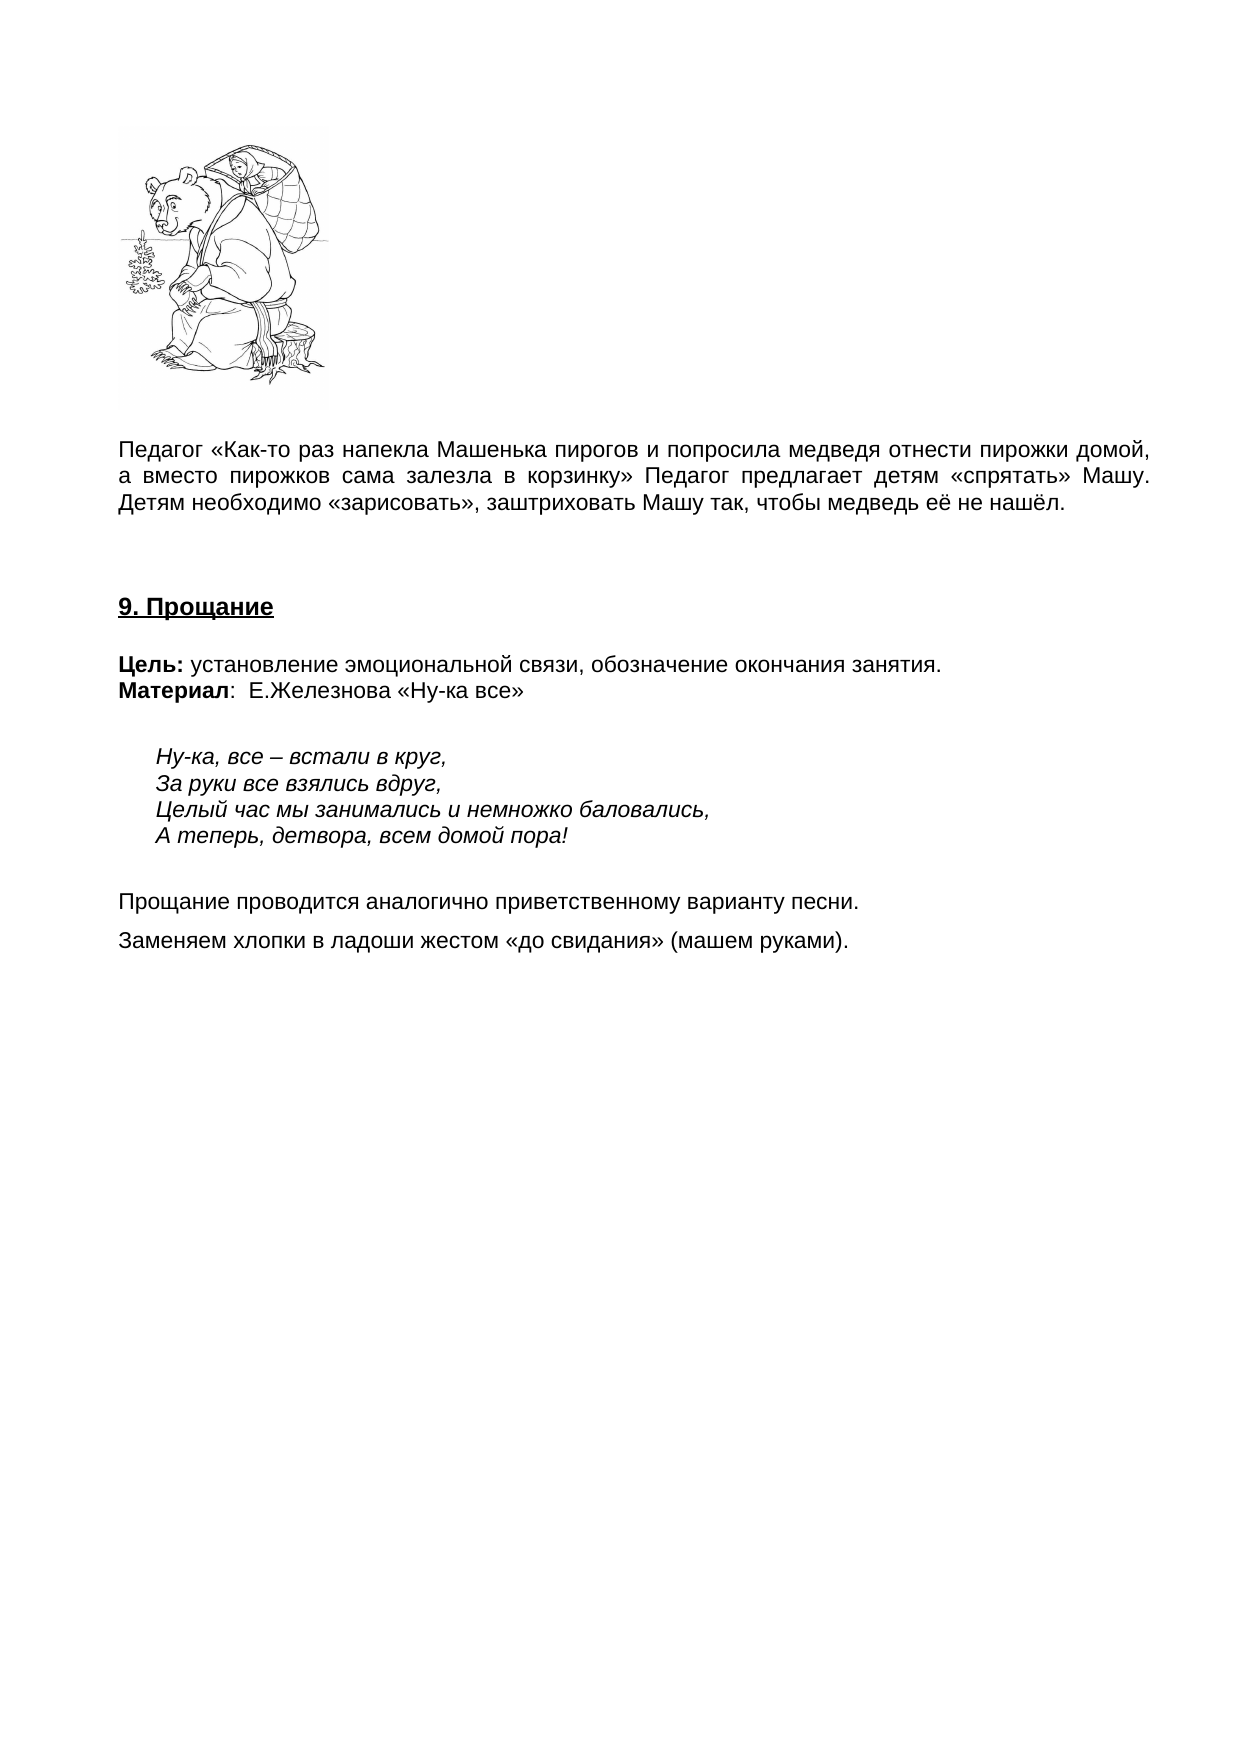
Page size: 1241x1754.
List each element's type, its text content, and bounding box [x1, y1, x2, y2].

text Ну-ка, все – встали в круг, [156, 743, 1152, 769]
text Заменяем хлопки в ладоши жестом «до свидания» (машем руками). [118, 927, 1152, 954]
text Целый час мы занимались и немножко баловались, [156, 796, 1152, 822]
text А теперь, детвора, всем домой пора! [156, 822, 1152, 848]
text Педагог «Как-то раз напекла Машенька пирогов и попросила медведя отнести пирожки домой, а вместо пирожков сама залезла в корзинку» Педагог предлагает детям «спрятать» Машу. Детям необходимо «зарисовать», заштриховать Машу так, чтобы медведь её не нашёл. [118, 436, 1152, 515]
subtitle 9. Прощание [118, 592, 1152, 620]
text Материал: Е.Железнова «Ну-ка все» [118, 677, 1152, 704]
text Цель: установление эмоциональной связи, обозначение окончания занятия. [118, 651, 1152, 677]
text За руки все взялись вдруг, [156, 769, 1152, 796]
picture [118, 126, 329, 410]
text Прощание проводится аналогично приветственному варианту песни. [118, 888, 1152, 914]
